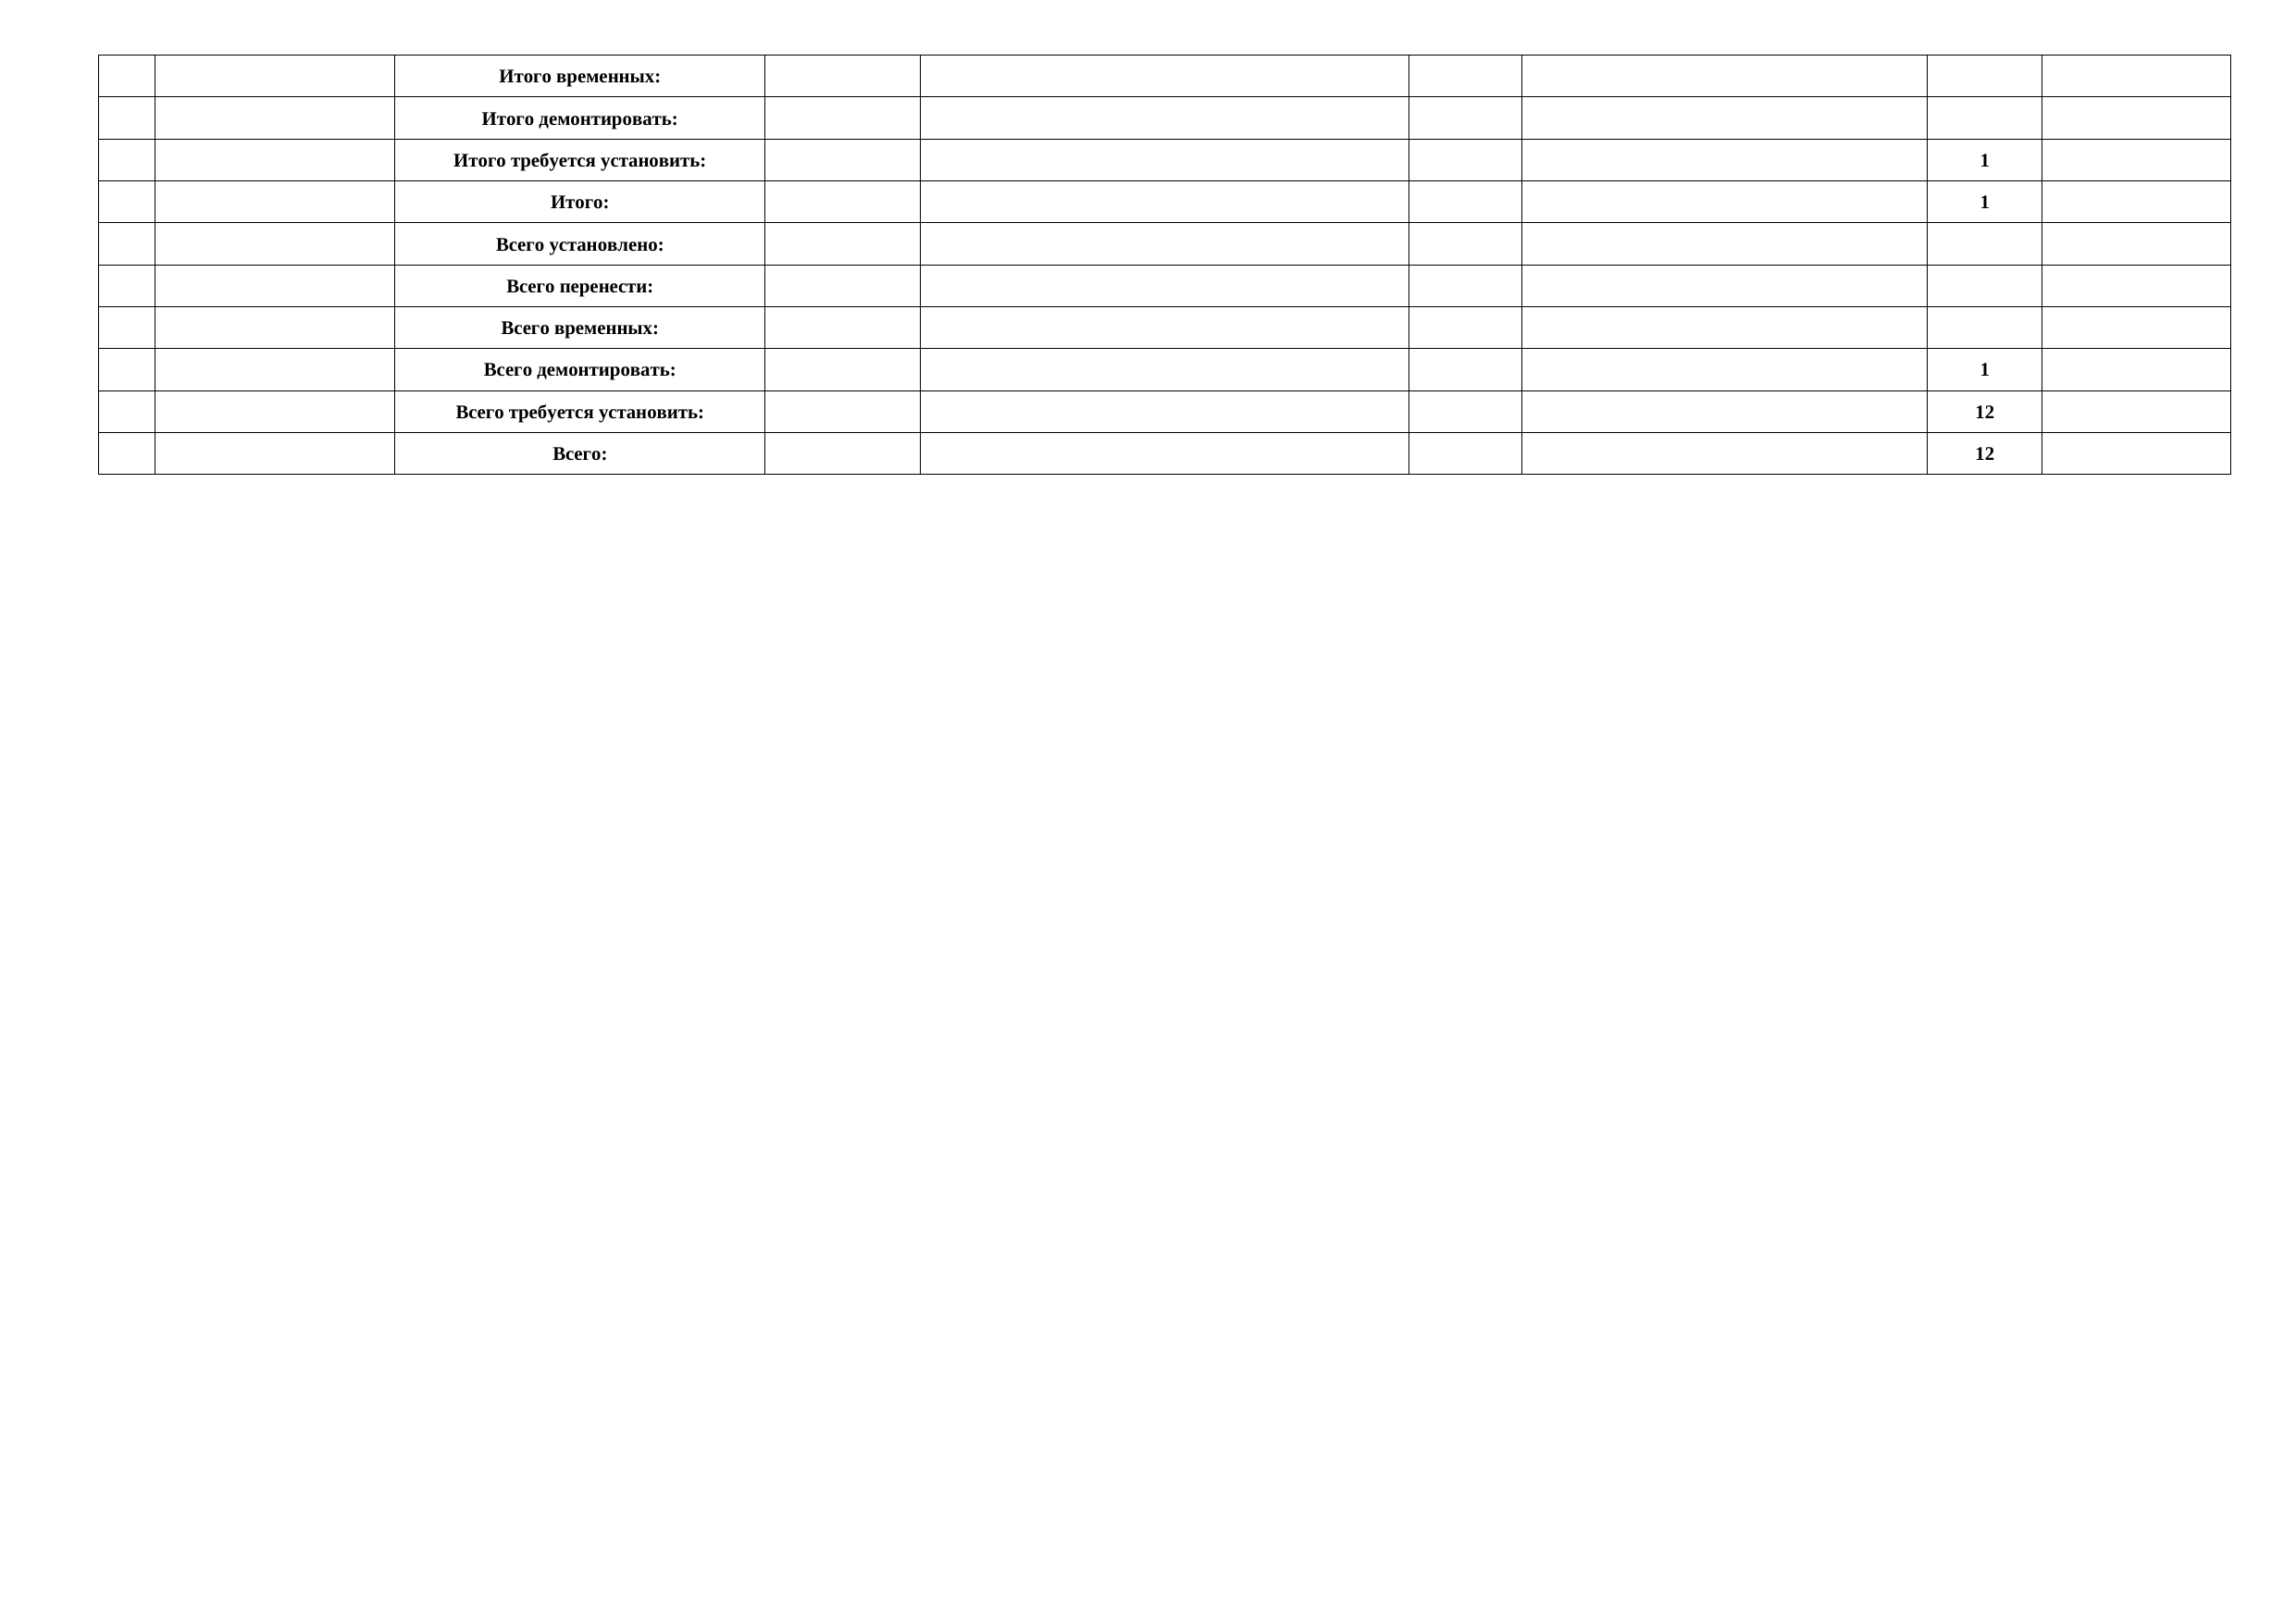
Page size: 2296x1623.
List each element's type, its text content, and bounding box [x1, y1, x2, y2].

table_cell [765, 97, 920, 139]
table_cell [2042, 140, 2230, 180]
table_cell [2042, 307, 2230, 348]
table_cell [155, 391, 394, 432]
table_cell [921, 140, 1409, 180]
table_cell Итого: [395, 181, 764, 222]
table_cell 1 [1928, 349, 2042, 390]
table_cell [1928, 266, 2042, 306]
table_cell [1522, 56, 1927, 96]
table_cell [1409, 97, 1521, 139]
table_cell [155, 97, 394, 139]
table_cell [765, 433, 920, 474]
table_cell [1928, 223, 2042, 265]
table_cell [765, 391, 920, 432]
table_cell [2042, 433, 2230, 474]
table_cell [765, 307, 920, 348]
table_cell [765, 223, 920, 265]
table_cell [1928, 97, 2042, 139]
table_cell [1928, 307, 2042, 348]
table_cell [1409, 223, 1521, 265]
table_cell [765, 181, 920, 222]
table_cell [155, 307, 394, 348]
table_cell [2042, 349, 2230, 390]
table_cell Всего временных: [395, 307, 764, 348]
table_cell [99, 391, 155, 432]
table_cell [765, 56, 920, 96]
table_cell [1928, 56, 2042, 96]
table_cell [1522, 266, 1927, 306]
table_cell 1 [1928, 181, 2042, 222]
table_cell [2042, 223, 2230, 265]
table_cell [99, 140, 155, 180]
table_cell [1522, 223, 1927, 265]
table_cell [1522, 433, 1927, 474]
table_cell Всего перенести: [395, 266, 764, 306]
table_cell [1409, 349, 1521, 390]
table_cell Всего установлено: [395, 223, 764, 265]
table_cell [99, 223, 155, 265]
table_cell [921, 181, 1409, 222]
table_cell Итого демонтировать: [395, 97, 764, 139]
table_cell 12 [1928, 433, 2042, 474]
table_cell [1409, 433, 1521, 474]
table_cell [99, 349, 155, 390]
table_cell [921, 223, 1409, 265]
table_cell [155, 181, 394, 222]
table_cell [921, 391, 1409, 432]
table_cell [1409, 307, 1521, 348]
table_cell [1522, 307, 1927, 348]
table_cell [2042, 266, 2230, 306]
table_cell [99, 56, 155, 96]
table_cell [99, 97, 155, 139]
table_cell [1409, 391, 1521, 432]
table_cell [99, 181, 155, 222]
table_cell [2042, 181, 2230, 222]
table_cell [1522, 97, 1927, 139]
table_cell Итого требуется установить: [395, 140, 764, 180]
table_cell [1522, 140, 1927, 180]
table_cell [155, 140, 394, 180]
table_cell [765, 266, 920, 306]
table_cell [2042, 391, 2230, 432]
table_cell [1522, 349, 1927, 390]
table_cell [765, 140, 920, 180]
table_cell [2042, 97, 2230, 139]
table_cell Всего требуется установить: [395, 391, 764, 432]
table_cell [155, 223, 394, 265]
table_cell Итого временных: [395, 56, 764, 96]
table_cell [155, 266, 394, 306]
table_cell [1522, 181, 1927, 222]
table_cell [921, 433, 1409, 474]
table_cell [921, 97, 1409, 139]
table_cell [99, 433, 155, 474]
table_cell [1409, 140, 1521, 180]
table_cell [155, 56, 394, 96]
table_cell [765, 349, 920, 390]
table_cell Всего демонтировать: [395, 349, 764, 390]
table_cell [1409, 181, 1521, 222]
table_cell [155, 433, 394, 474]
table_cell 12 [1928, 391, 2042, 432]
table_cell Всего: [395, 433, 764, 474]
table_cell [155, 349, 394, 390]
table_cell [1409, 266, 1521, 306]
table_cell [921, 266, 1409, 306]
table_cell [99, 307, 155, 348]
table_cell [1522, 391, 1927, 432]
table_cell [99, 266, 155, 306]
table_cell [921, 307, 1409, 348]
table_cell [921, 56, 1409, 96]
table_cell 1 [1928, 140, 2042, 180]
table_cell [921, 349, 1409, 390]
table_cell [1409, 56, 1521, 96]
table_cell [2042, 56, 2230, 96]
